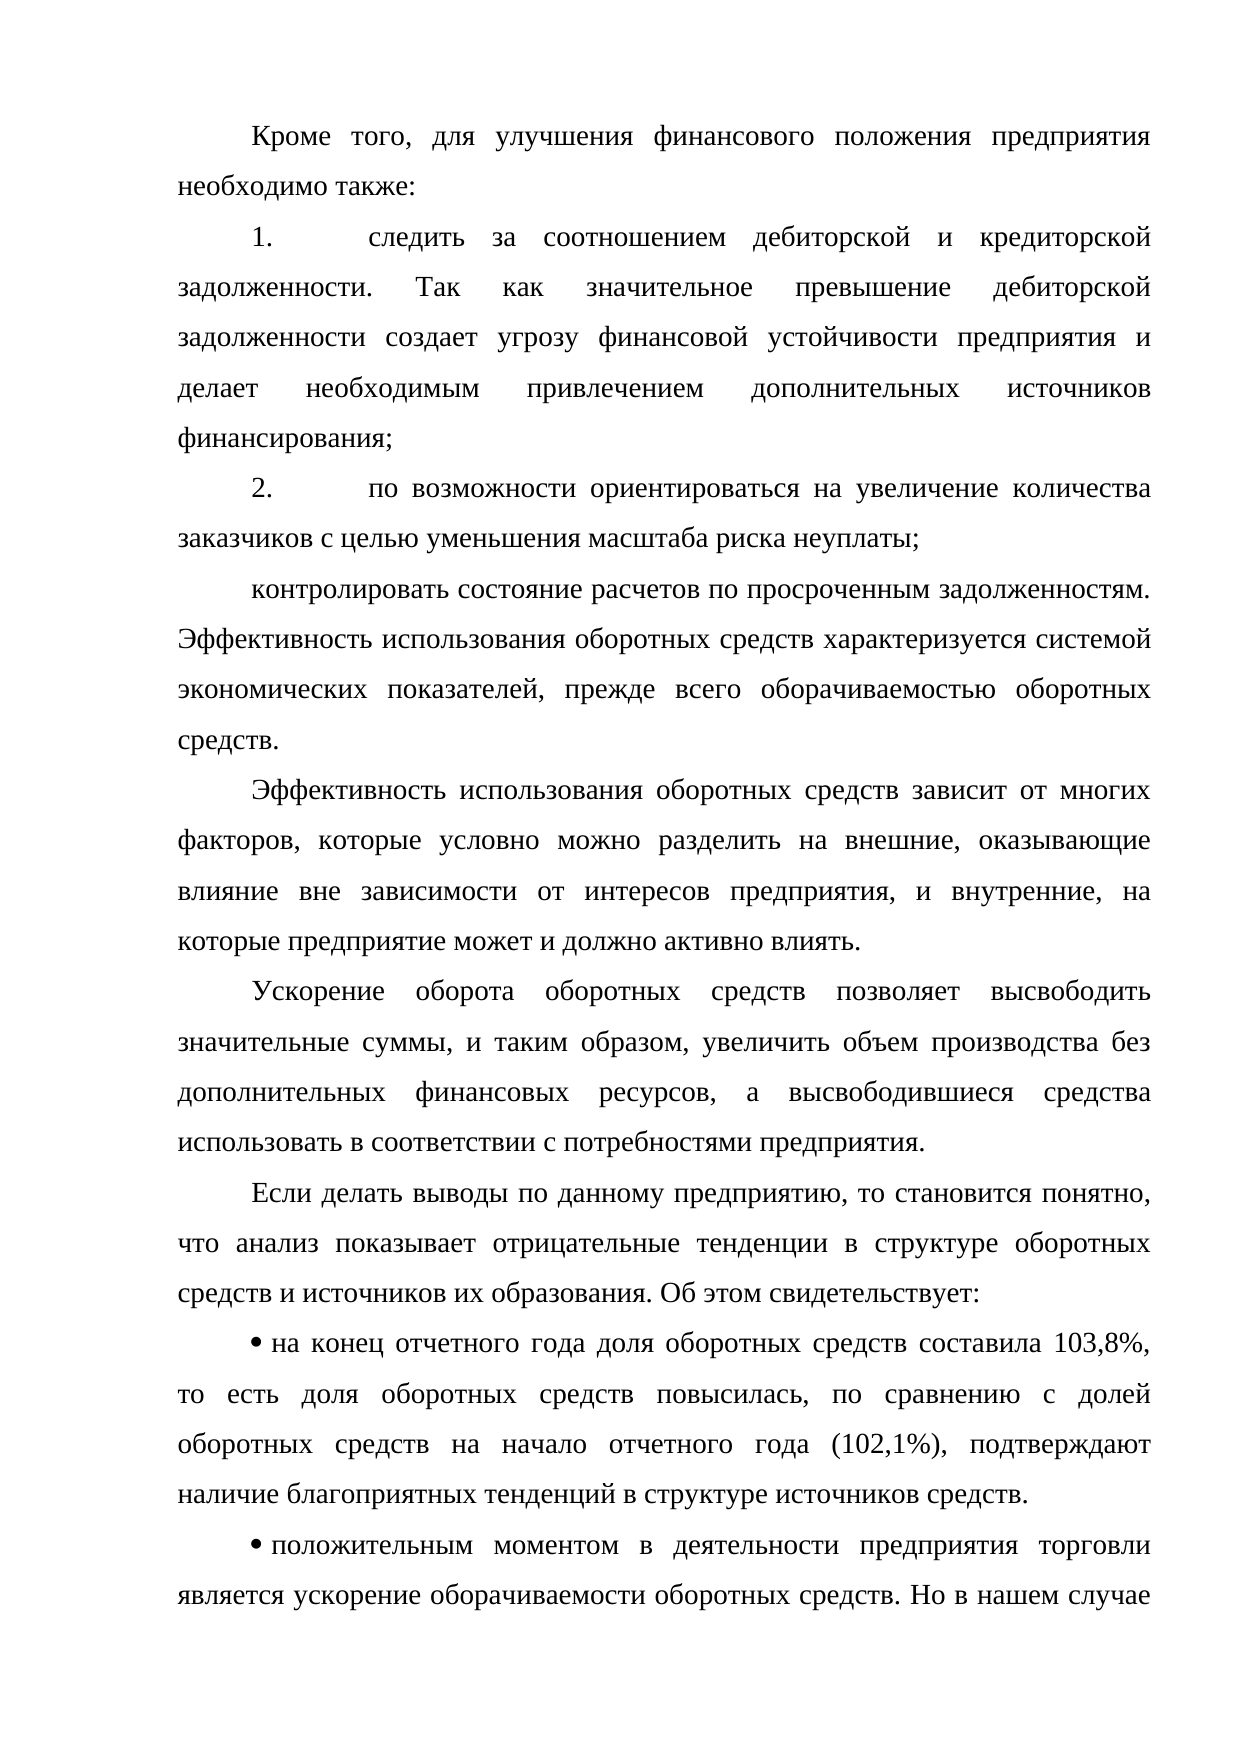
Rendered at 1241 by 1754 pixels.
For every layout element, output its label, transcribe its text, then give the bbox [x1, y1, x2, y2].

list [177, 1527, 1152, 1611]
text Если делать выводы по данному предприятию, то становится понятно, что анализ показывает отрицательные тенденции в структуре оборотных средств и источников их образования. Об этом свидетельствует: [177, 1175, 1152, 1309]
list следить за соотношением дебиторской и кредиторской задолженности. Так как значительное превышение дебиторской задолженности создает угрозу финансовой устойчивости предприятия и делает необходимым привлечением дополнительных источников финансирования; [177, 219, 1152, 453]
text контролировать состояние расчетов по просроченным задолженностям. Эффективность использования оборотных средств характеризуется системой экономических показателей, прежде всего оборачиваемостью оборотных средств. [177, 571, 1152, 755]
text Кроме того, для улучшения финансового положения предприятия необходимо также: [177, 118, 1152, 202]
text Ускорение оборота оборотных средств позволяет высвободить значительные суммы, и таким образом, увеличить объем производства без дополнительных финансовых ресурсов, а высвободившиеся средства использовать в соответствии с потребностями предприятия. [177, 973, 1152, 1158]
text Эффективность использования оборотных средств зависит от многих факторов, которые условно можно разделить на внешние, оказывающие влияние вне зависимости от интересов предприятия, и внутренние, на которые предприятие может и должно активно влиять. [177, 772, 1152, 957]
list на конец отчетного года доля оборотных средств составила 103,8%, то есть доля оборотных средств повысилась, по сравнению с долей оборотных средств на начало отчетного года (102,1%), подтверждают наличие благоприятных тенденций в структуре источников средств. [177, 1326, 1152, 1510]
list по возможности ориентироваться на увеличение количества заказчиков с целью уменьшения масштаба риска неуплаты; [177, 470, 1152, 554]
